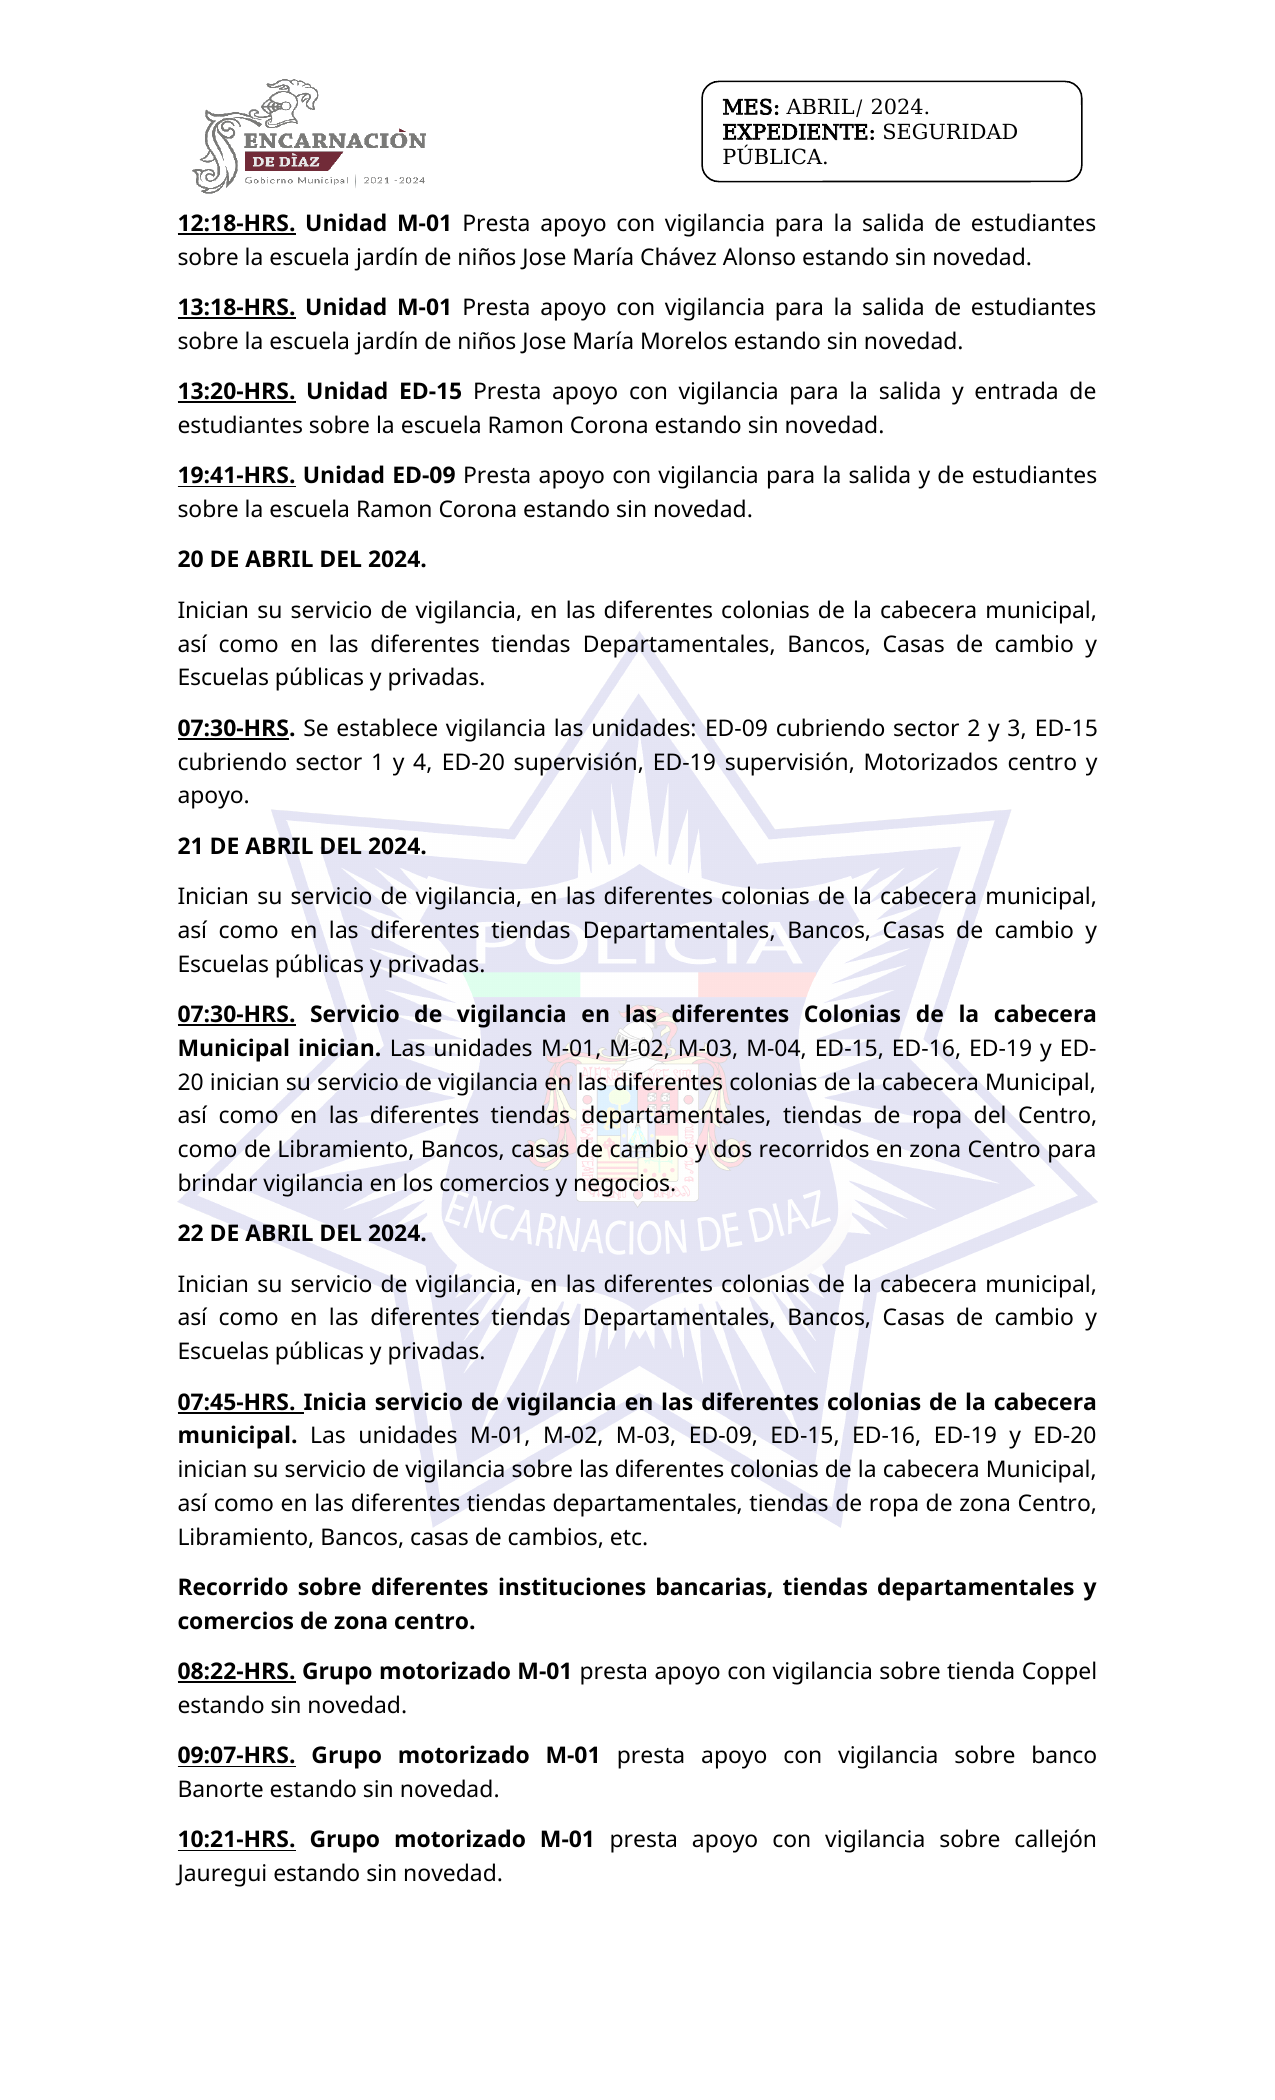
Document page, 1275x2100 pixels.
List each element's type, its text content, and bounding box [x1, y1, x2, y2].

text 09:07-HRS. Grupo motorizado M-01 presta apoyo con vigilancia sobre banco Banorte estando sin novedad. [177, 1739, 1098, 1804]
text Recorrido sobre diferentes instituciones bancarias, tiendas departamentales y comercios de zona centro. [177, 1571, 1098, 1636]
text 07:45-HRS. Inicia servicio de vigilancia en las diferentes colonias de la cabecera municipal. Las unidades M-01, M-02, M-03, ED-09, ED-15, ED-16, ED-19 y ED-20 inician su servicio de vigilancia sobre las diferentes colonias de la cabecera Municipal, así como en las diferentes tiendas departamentales, tiendas de ropa de zona Centro, Libramiento, Bancos, casas de cambios, etc. [177, 1386, 1098, 1552]
text 21 DE ABRIL DEL 2024. [177, 830, 1098, 861]
text Inician su servicio de vigilancia, en las diferentes colonias de la cabecera municipal, así como en las diferentes tiendas Departamentales, Bancos, Casas de cambio y Escuelas públicas y privadas. [177, 880, 1098, 979]
text 13:18-HRS. Unidad M-01 Presta apoyo con vigilancia para la salida de estudiantes sobre la escuela jardín de niños Jose María Morelos estando sin novedad. [177, 291, 1098, 356]
text Inician su servicio de vigilancia, en las diferentes colonias de la cabecera municipal, así como en las diferentes tiendas Departamentales, Bancos, Casas de cambio y Escuelas públicas y privadas. [177, 1268, 1098, 1366]
text 07:30-HRS. Se establece vigilancia las unidades: ED-09 cubriendo sector 2 y 3, ED-15 cubriendo sector 1 y 4, ED-20 supervisión, ED-19 supervisión, Motorizados centro y apoyo. [177, 712, 1098, 811]
text 13:20-HRS. Unidad ED-15 Presta apoyo con vigilancia para la salida y entrada de estudiantes sobre la escuela Ramon Corona estando sin novedad. [177, 375, 1098, 440]
text 22 DE ABRIL DEL 2024. [177, 1217, 1098, 1248]
text 19:41-HRS. Unidad ED-09 Presta apoyo con vigilancia para la salida y de estudiantes sobre la escuela Ramon Corona estando sin novedad. [177, 459, 1098, 524]
text Inician su servicio de vigilancia, en las diferentes colonias de la cabecera municipal, así como en las diferentes tiendas Departamentales, Bancos, Casas de cambio y Escuelas públicas y privadas. [177, 594, 1098, 693]
text 20 DE ABRIL DEL 2024. [177, 543, 1098, 575]
text 07:30-HRS. Servicio de vigilancia en las diferentes Colonias de la cabecera Municipal inician. Las unidades M-01, M-02, M-03, M-04, ED-15, ED-16, ED-19 y ED-20 inician su servicio de vigilancia en las diferentes colonias de la cabecera Municipal, así como en las diferentes tiendas departamentales, tiendas de ropa del Centro, como de Libramiento, Bancos, casas de cambio y dos recorridos en zona Centro para brindar vigilancia en los comercios y negocios. [177, 998, 1098, 1198]
text 10:21-HRS. Grupo motorizado M-01 presta apoyo con vigilancia sobre callejón Jauregui estando sin novedad. [177, 1823, 1098, 1888]
text 08:22-HRS. Grupo motorizado M-01 presta apoyo con vigilancia sobre tienda Coppel estando sin novedad. [177, 1655, 1098, 1720]
text 12:18-HRS. Unidad M-01 Presta apoyo con vigilancia para la salida de estudiantes sobre la escuela jardín de niños Jose María Chávez Alonso estando sin novedad. [177, 207, 1098, 272]
picture [177, 73, 440, 199]
